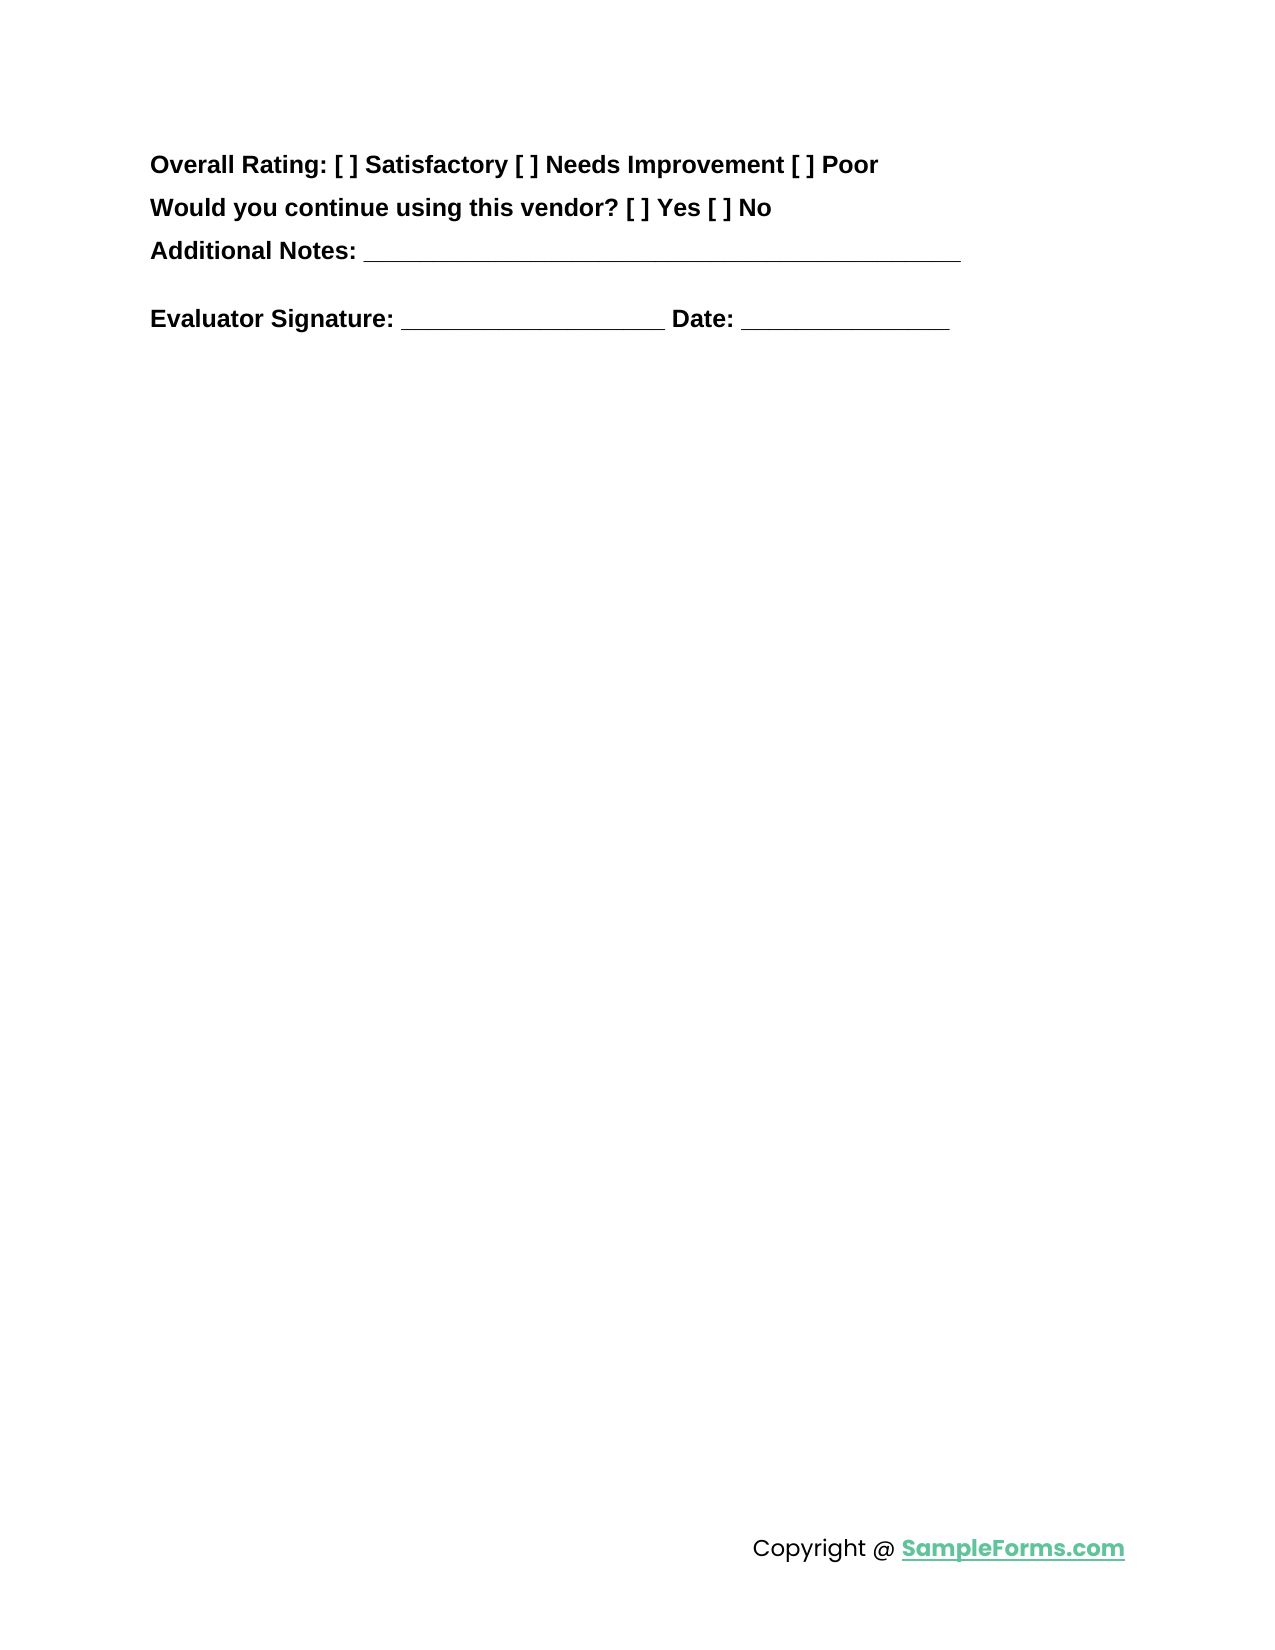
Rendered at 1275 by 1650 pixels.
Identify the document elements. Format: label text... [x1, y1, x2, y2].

text Overall Rating: [ ] Satisfactory [ ] Needs Improvement [ ] Poor Would you continue using this vendor? [ ] Yes [ ] No Additional Notes: ___________________________________________ [150, 150, 1125, 265]
text Evaluator Signature: ___________________ Date: _______________ [150, 304, 1125, 333]
